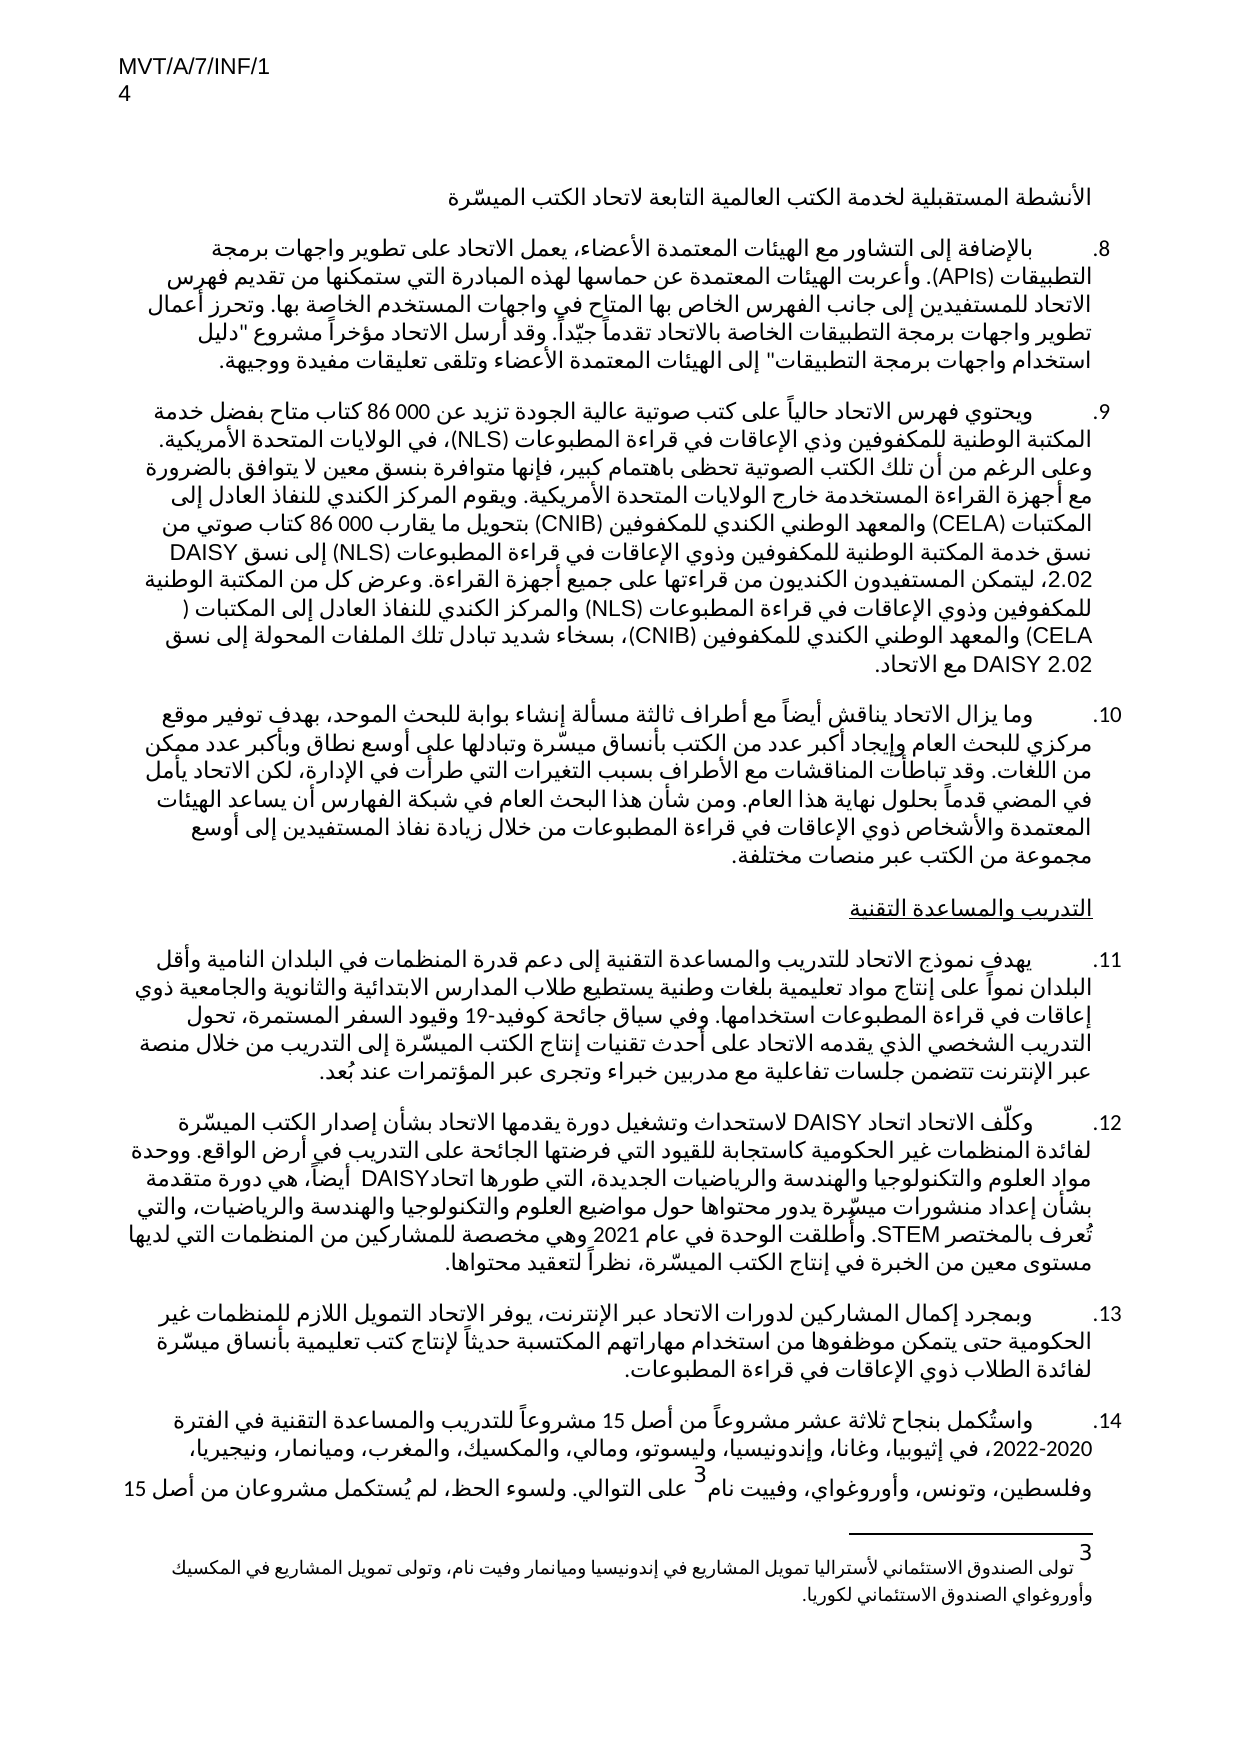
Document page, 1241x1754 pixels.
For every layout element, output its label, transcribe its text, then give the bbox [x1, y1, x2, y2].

text ويحتوي فهرس الاتحاد حالياً على كتب صوتية عالية الجودة تزيد عن 000 86 كتاب متاح بفضل خدمة المكتبة الوطنية للمكفوفين وذي الإعاقات في قراءة المطبوعات (NLS)، في الولايات المتحدة الأمريكية. وعلى الرغم من أن تلك الكتب الصوتية تحظى باهتمام كبير، فإنها متوافرة بنسق معين لا يتوافق بالضرورة مع أجهزة القراءة المستخدمة خارج الولايات المتحدة الأمريكية. ويقوم المركز الكندي للنفاذ العادل إلى المكتبات (CELA) والمعهد الوطني الكندي للمكفوفين (CNIB) بتحويل ما يقارب 860000 كتاب صوتي من نسق خدمة المكتبة الوطنية للمكفوفين وذوي الإعاقات في قراءة المطبوعات (NLS) إلى نسق DAISY 2.02، ليتمكن المستفيدون الكنديون من قراءتها على جميع أجهزة القراءة. وعرض كل من المكتبة الوطنية للمكفوفين وذوي الإعاقات في قراءة المطبوعات (NLS) والمركز الكندي للنفاذ العادل إلى المكتبات (CELA) والمعهد الوطني الكندي للمكفوفين (CNIB)، بسخاء شديد تبادل تلك الملفات المحولة إلى نسق DAISY 2.02 مع الاتحاد. [118, 397, 1092, 678]
subtitle الأنشطة المستقبلية لخدمة الكتب العالمية التابعة لاتحاد الكتب الميسّرة [118, 183, 1092, 212]
text وما يزال الاتحاد يناقش أيضاً مع أطراف ثالثة مسألة إنشاء بوابة للبحث الموحد، بهدف توفير موقع مركزي للبحث العام وإيجاد أكبر عدد من الكتب بأنساق ميسّرة وتبادلها على أوسع نطاق وبأكبر عدد ممكن من اللغات. وقد تباطأت المناقشات مع الأطراف بسبب التغيرات التي طرأت في الإدارة، لكن الاتحاد يأمل في المضي قدماً بحلول نهاية هذا العام. ومن شأن هذا البحث العام في شبكة الفهارس أن يساعد الهيئات المعتمدة والأشخاص ذوي الإعاقات في قراءة المطبوعات من خلال زيادة نفاذ المستفيدين إلى أوسع مجموعة من الكتب عبر منصات مختلفة. [118, 701, 1092, 869]
text يهدف نموذج الاتحاد للتدريب والمساعدة التقنية إلى دعم قدرة المنظمات في البلدان النامية وأقل البلدان نمواً على إنتاج مواد تعليمية بلغات وطنية يستطيع طلاب المدارس الابتدائية والثانوية والجامعية ذوي إعاقات في قراءة المطبوعات استخدامها. وفي سياق جائحة كوفيد-19 وقيود السفر المستمرة، تحول التدريب الشخصي الذي يقدمه الاتحاد على أحدث تقنيات إنتاج الكتب الميسّرة إلى التدريب من خلال منصة عبر الإنترنت تتضمن جلسات تفاعلية مع مدربين خبراء وتجرى عبر المؤتمرات عند بُعد. [118, 945, 1092, 1085]
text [118, 1406, 1092, 1505]
text وبمجرد إكمال المشاركين لدورات الاتحاد عبر الإنترنت، يوفر الاتحاد التمويل اللازم للمنظمات غير الحكومية حتى يتمكن موظفوها من استخدام مهاراتهم المكتسبة حديثاً لإنتاج كتب تعليمية بأنساق ميسّرة لفائدة الطلاب ذوي الإعاقات في قراءة المطبوعات. [118, 1299, 1092, 1383]
text بالإضافة إلى التشاور مع الهيئات المعتمدة الأعضاء، يعمل الاتحاد على تطوير واجهات برمجة التطبيقات (APIs). وأعربت الهيئات المعتمدة عن حماسها لهذه المبادرة التي ستمكنها من تقديم فهرس الاتحاد للمستفيدين إلى جانب الفهرس الخاص بها المتاح في واجهات المستخدم الخاصة بها. وتحرز أعمال تطوير واجهات برمجة التطبيقات الخاصة بالاتحاد تقدماً جيّداً. وقد أرسل الاتحاد مؤخراً مشروع "دليل استخدام واجهات برمجة التطبيقات" إلى الهيئات المعتمدة الأعضاء وتلقى تعليقات مفيدة ووجيهة. [118, 234, 1092, 374]
subtitle التدريب والمساعدة التقنية [118, 894, 1092, 922]
text وكلّف الاتحاد اتحاد DAISY لاستحداث وتشغيل دورة يقدمها الاتحاد بشأن إصدار الكتب الميسّرة لفائدة المنظمات غير الحكومية كاستجابة للقيود التي فرضتها الجائحة على التدريب في أرض الواقع. ووحدة مواد العلوم والتكنولوجيا والهندسة والرياضيات الجديدة، التي طورها اتحادDAISY أيضاً، هي دورة متقدمة بشأن إعداد منشورات ميسّرة يدور محتواها حول مواضيع العلوم والتكنولوجيا والهندسة والرياضيات، والتي تُعرف بالمختصر STEM. وأُطلقت الوحدة في عام 2021 وهي مخصصة للمشاركين من المنظمات التي لديها مستوى معين من الخبرة في إنتاج الكتب الميسّرة، نظراً لتعقيد محتواها. [118, 1108, 1092, 1276]
